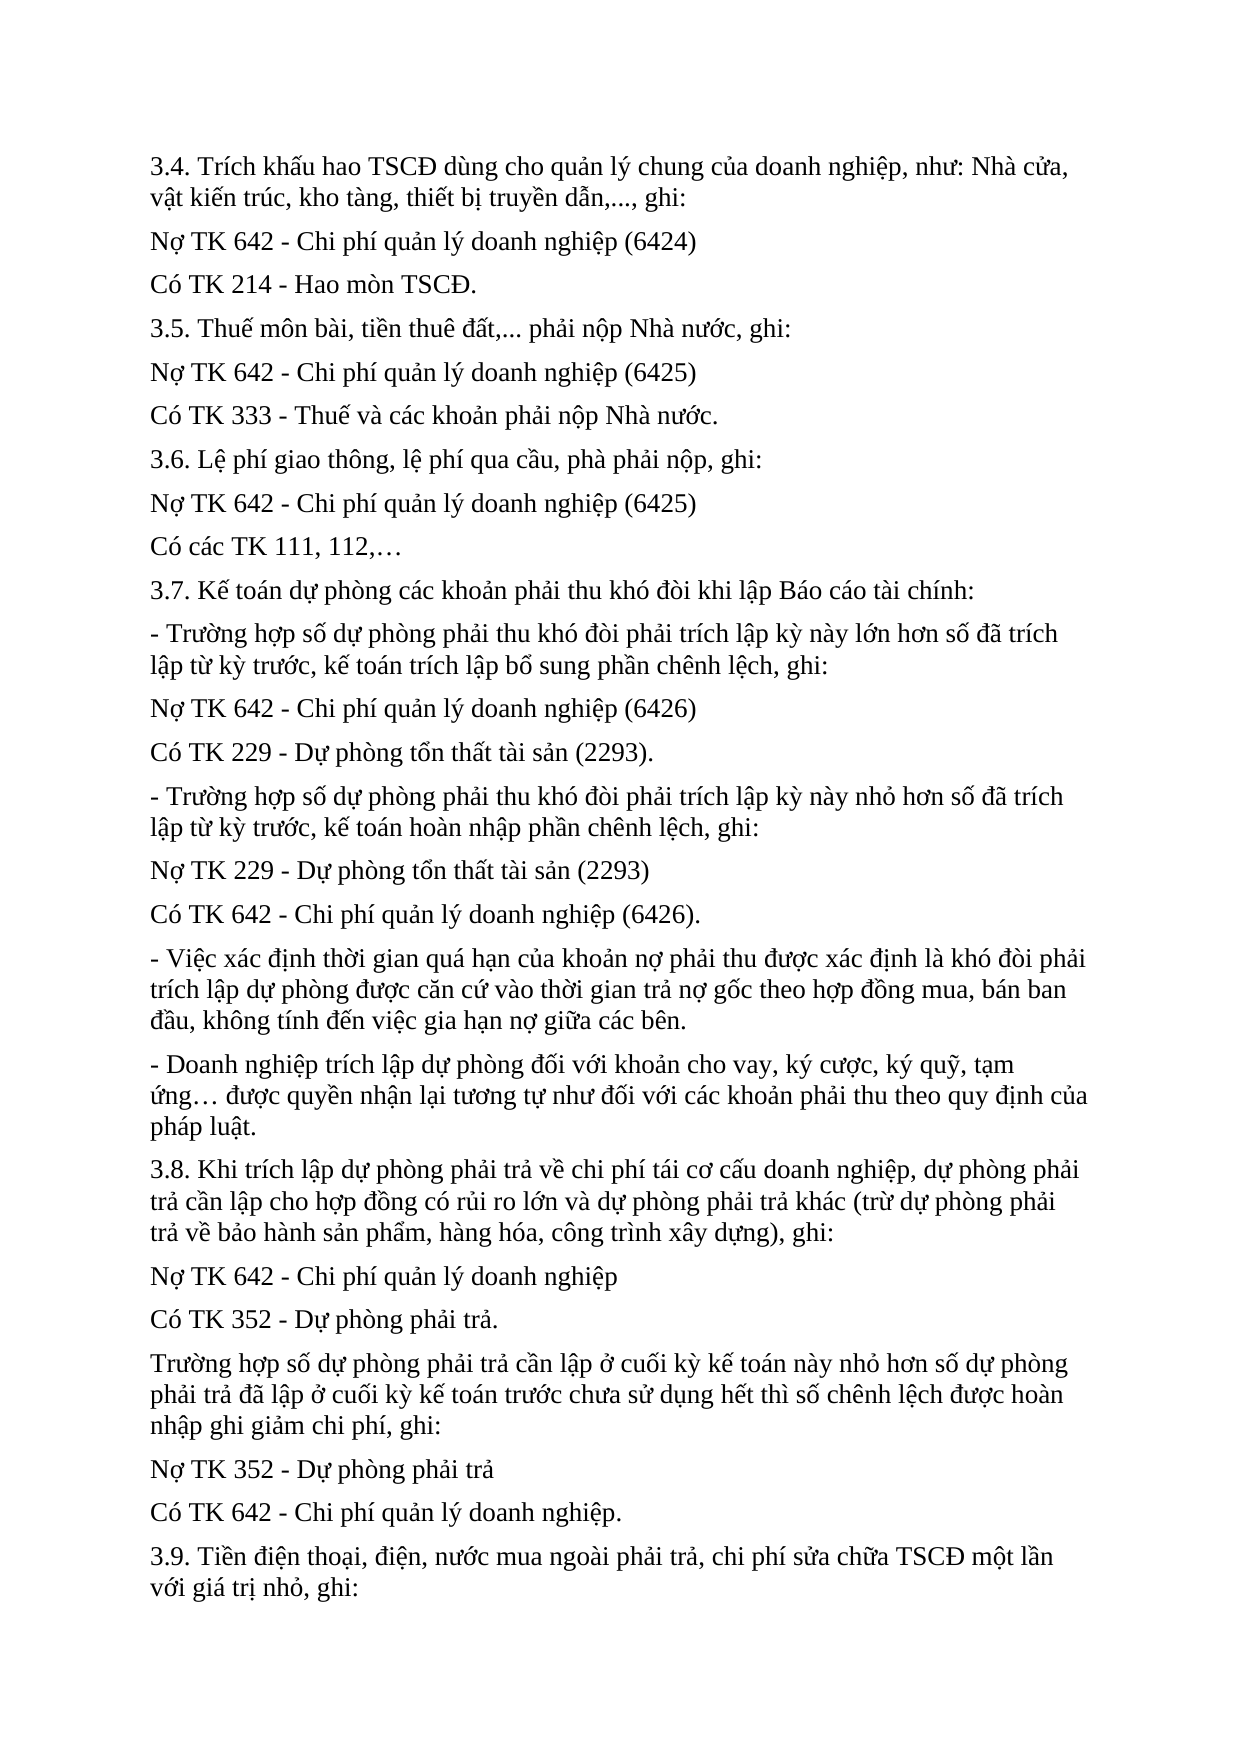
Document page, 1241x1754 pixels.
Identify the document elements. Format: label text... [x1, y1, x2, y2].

text 3.7. Kế toán dự phòng các khoản phải thu khó đòi khi lập Báo cáo tài chính: [150, 574, 1090, 605]
text 3.9. Tiền điện thoại, điện, nước mua ngoài phải trả, chi phí sửa chữa TSCĐ một lần với giá trị nhỏ, ghi: [150, 1540, 1090, 1602]
text Có TK 333 - Thuế và các khoản phải nộp Nhà nước. [150, 399, 1090, 431]
text Nợ TK 642 - Chi phí quản lý doanh nghiệp (6425) [150, 356, 1090, 387]
text Nợ TK 229 - Dự phòng tổn thất tài sản (2293) [150, 854, 1090, 886]
text Có TK 642 - Chi phí quản lý doanh nghiệp. [150, 1496, 1090, 1528]
text Có TK 214 - Hao mòn TSCĐ. [150, 268, 1090, 299]
text Có TK 642 - Chi phí quản lý doanh nghiệp (6426). [150, 898, 1090, 929]
text 3.5. Thuế môn bài, tiền thuê đất,... phải nộp Nhà nước, ghi: [150, 312, 1090, 343]
text Nợ TK 642 - Chi phí quản lý doanh nghiệp [150, 1259, 1090, 1291]
text Nợ TK 642 - Chi phí quản lý doanh nghiệp (6425) [150, 487, 1090, 518]
text - Trường hợp số dự phòng phải thu khó đòi phải trích lập kỳ này nhỏ hơn số đã trích lập từ kỳ trước, kế toán hoàn nhập phần chênh lệch, ghi: [150, 780, 1090, 842]
text - Doanh nghiệp trích lập dự phòng đối với khoản cho vay, ký cược, ký quỹ, tạm ứng… được quyền nhận lại tương tự như đối với các khoản phải thu theo quy định của pháp luật. [150, 1048, 1090, 1141]
text 3.6. Lệ phí giao thông, lệ phí qua cầu, phà phải nộp, ghi: [150, 443, 1090, 474]
text - Việc xác định thời gian quá hạn của khoản nợ phải thu được xác định là khó đòi phải trích lập dự phòng được căn cứ vào thời gian trả nợ gốc theo hợp đồng mua, bán ban đầu, không tính đến việc gia hạn nợ giữa các bên. [150, 942, 1090, 1035]
text Trường hợp số dự phòng phải trả cần lập ở cuối kỳ kế toán này nhỏ hơn số dự phòng phải trả đã lập ở cuối kỳ kế toán trước chưa sử dụng hết thì số chênh lệch được hoàn nhập ghi giảm chi phí, ghi: [150, 1347, 1090, 1440]
text Có TK 229 - Dự phòng tổn thất tài sản (2293). [150, 736, 1090, 767]
text Có TK 352 - Dự phòng phải trả. [150, 1303, 1090, 1334]
text - Trường hợp số dự phòng phải thu khó đòi phải trích lập kỳ này lớn hơn số đã trích lập từ kỳ trước, kế toán trích lập bổ sung phần chênh lệch, ghi: [150, 618, 1090, 680]
text Nợ TK 642 - Chi phí quản lý doanh nghiệp (6426) [150, 692, 1090, 723]
text 3.4. Trích khấu hao TSCĐ dùng cho quản lý chung của doanh nghiệp, như: Nhà cửa, vật kiến trúc, kho tàng, thiết bị truyền dẫn,..., ghi: [150, 150, 1090, 212]
text Có các TK 111, 112,… [150, 530, 1090, 561]
text 3.8. Khi trích lập dự phòng phải trả về chi phí tái cơ cấu doanh nghiệp, dự phòng phải trả cần lập cho hợp đồng có rủi ro lớn và dự phòng phải trả khác (trừ dự phòng phải trả về bảo hành sản phẩm, hàng hóa, công trình xây dựng), ghi: [150, 1154, 1090, 1247]
text Nợ TK 642 - Chi phí quản lý doanh nghiệp (6424) [150, 225, 1090, 256]
text Nợ TK 352 - Dự phòng phải trả [150, 1453, 1090, 1484]
